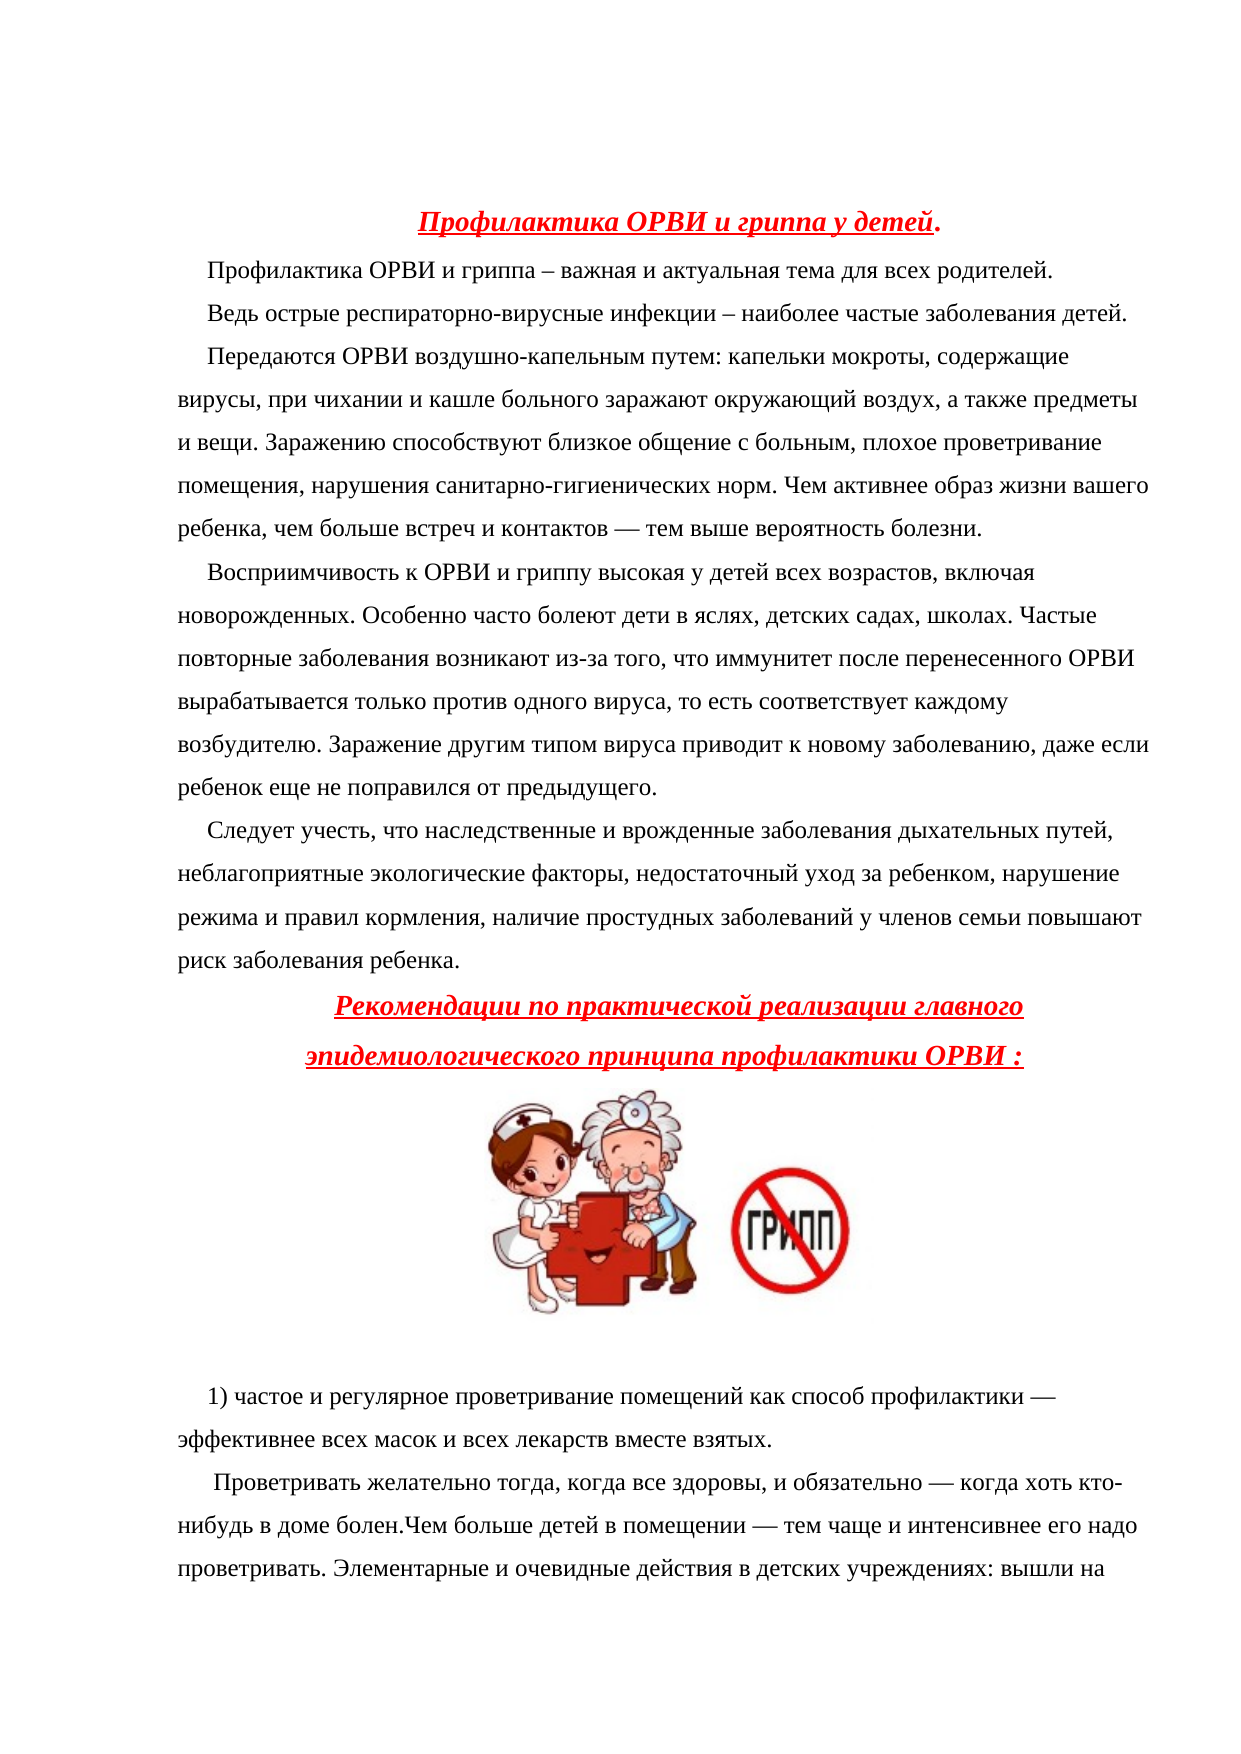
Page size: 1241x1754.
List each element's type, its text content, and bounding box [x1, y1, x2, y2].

text Передаются ОРВИ воздушно-капельным путем: капельки мокроты, содержащие вирусы, при чихании и кашле больного заражают окружающий воздух, а также предметы и вещи. Заражению способствуют близкое общение с больным, плохое проветривание помещения, нарушения санитарно-гигиенических норм. Чем активнее образ жизни вашего ребенка, чем больше встреч и контактов — тем выше вероятность болезни. [177, 341, 1152, 542]
picture [484, 1088, 875, 1324]
text Восприимчивость к ОРВИ и гриппу высокая у детей всех возрастов, включая новорожденных. Особенно часто болеют дети в яслях, детских садах, школах. Частые повторные заболевания возникают из-за того, что иммунитет после перенесенного ОРВИ вырабатывается только против одного вируса, то есть соответствует каждому возбудителю. Заражение другим типом вируса приводит к новому заболеванию, даже если ребенок еще не поправился от предыдущего. [177, 557, 1152, 801]
text Следует учесть, что наследственные и врожденные заболевания дыхательных путей, неблагоприятные экологические факторы, недостаточный уход за ребенком, нарушение режима и правил кормления, наличие простудных заболеваний у членов семьи повышают риск заболевания ребенка. [177, 815, 1152, 973]
text Рекомендации по практической реализации главного эпидемиологического принципа профилактики ОРВИ : [177, 988, 1152, 1072]
text Ведь острые респираторно-вирусные инфекции – наиболее частые заболевания детей. [177, 298, 1152, 327]
text 1) частое и регулярное проветривание помещений как способ профилактики — эффективнее всех масок и всех лекарств вместе взятых. [177, 1381, 1152, 1453]
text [177, 1467, 1152, 1582]
text Профилактика ОРВИ и гриппа у детей. [177, 204, 1152, 238]
text Профилактика ОРВИ и гриппа – важная и актуальная тема для всех родителей. [177, 255, 1152, 283]
